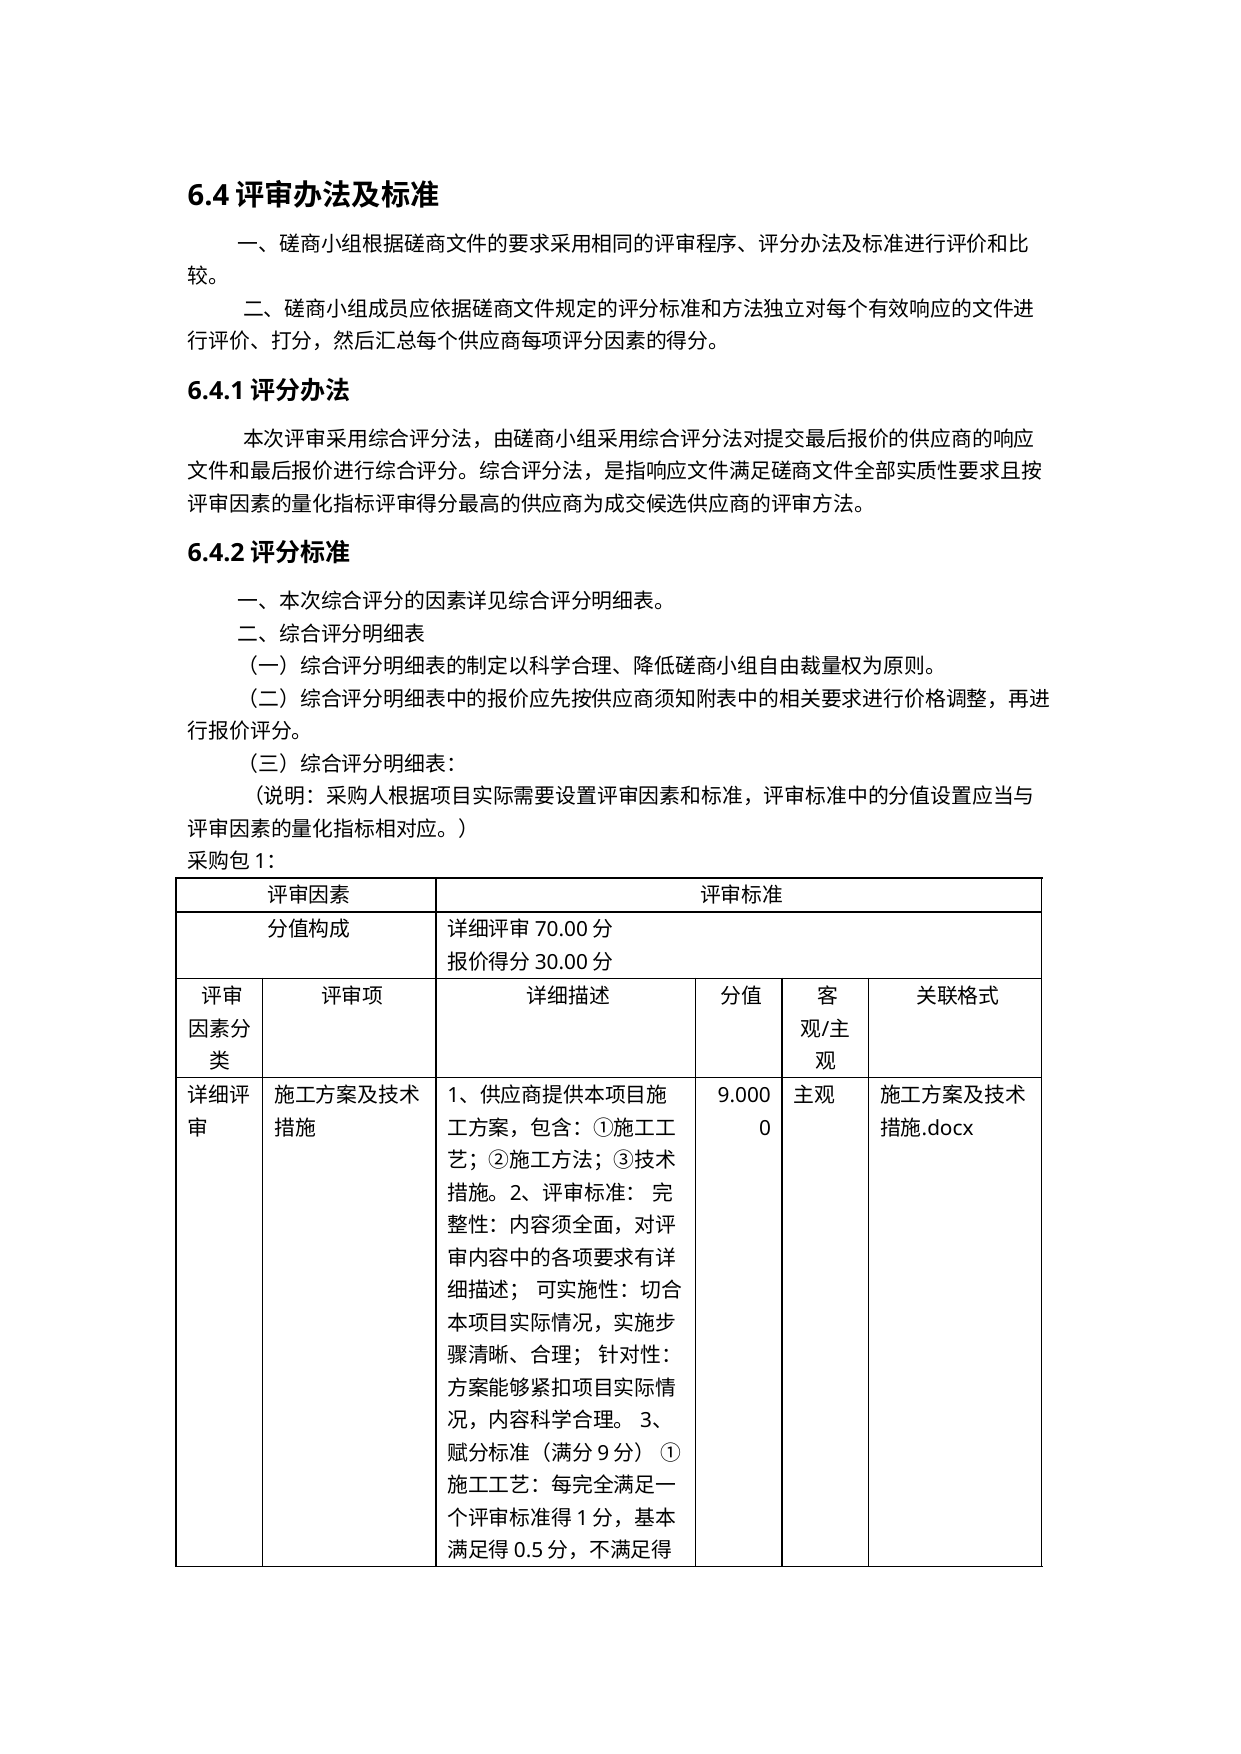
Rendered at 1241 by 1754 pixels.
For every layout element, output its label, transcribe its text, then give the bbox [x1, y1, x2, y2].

text 6.4.2评分标准 [187, 519, 1053, 584]
text 二、综合评分明细表 [187, 617, 1053, 649]
table_cell 详细描述 [437, 979, 695, 1077]
table_cell 详细评审 [177, 1078, 262, 1566]
table_cell 施工方案及技术措施.docx [869, 1078, 1041, 1566]
table_cell 分值 [696, 979, 781, 1077]
text 6.4评审办法及标准 [187, 162, 1053, 227]
text 采购包1： [187, 844, 1053, 877]
table_cell 评审因素分类 [177, 979, 262, 1077]
table_cell 详细评审70.00分 报价得分30.00分 [437, 913, 1041, 978]
table_cell 分值构成 [177, 913, 435, 978]
table_cell 9.0000 [696, 1078, 781, 1566]
text （三）综合评分明细表： [187, 747, 1053, 779]
table_cell 施工方案及技术措施 [263, 1078, 435, 1566]
table_cell 主观 [783, 1078, 868, 1566]
table_cell 评审项 [263, 979, 435, 1077]
text （说明：采购人根据项目实际需要设置评审因素和标准，评审标准中的分值设置应当与评审因素的量化指标相对应。） [187, 779, 1053, 844]
table_cell 客观/主观 [783, 979, 868, 1077]
text 一、本次综合评分的因素详见综合评分明细表。 [187, 584, 1053, 617]
text （二）综合评分明细表中的报价应先按供应商须知附表中的相关要求进行价格调整，再进行报价评分。 [187, 682, 1053, 747]
text （一）综合评分明细表的制定以科学合理、降低磋商小组自由裁量权为原则。 [187, 649, 1053, 682]
text 6.4.1评分办法 [187, 357, 1053, 422]
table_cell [437, 1078, 695, 1566]
text 二、磋商小组成员应依据磋商文件规定的评分标准和方法独立对每个有效响应的文件进行评价、打分，然后汇总每个供应商每项评分因素的得分。 [187, 292, 1053, 357]
table_header 评审因素 [177, 879, 435, 911]
table_cell 关联格式 [869, 979, 1041, 1077]
table_header 评审标准 [437, 879, 1041, 911]
text 一、磋商小组根据磋商文件的要求采用相同的评审程序、评分办法及标准进行评价和比较。 [187, 227, 1053, 292]
text 本次评审采用综合评分法，由磋商小组采用综合评分法对提交最后报价的供应商的响应文件和最后报价进行综合评分。综合评分法，是指响应文件满足磋商文件全部实质性要求且按评审因素的量化指标评审得分最高的供应商为成交候选供应商的评审方法。 [187, 422, 1053, 519]
